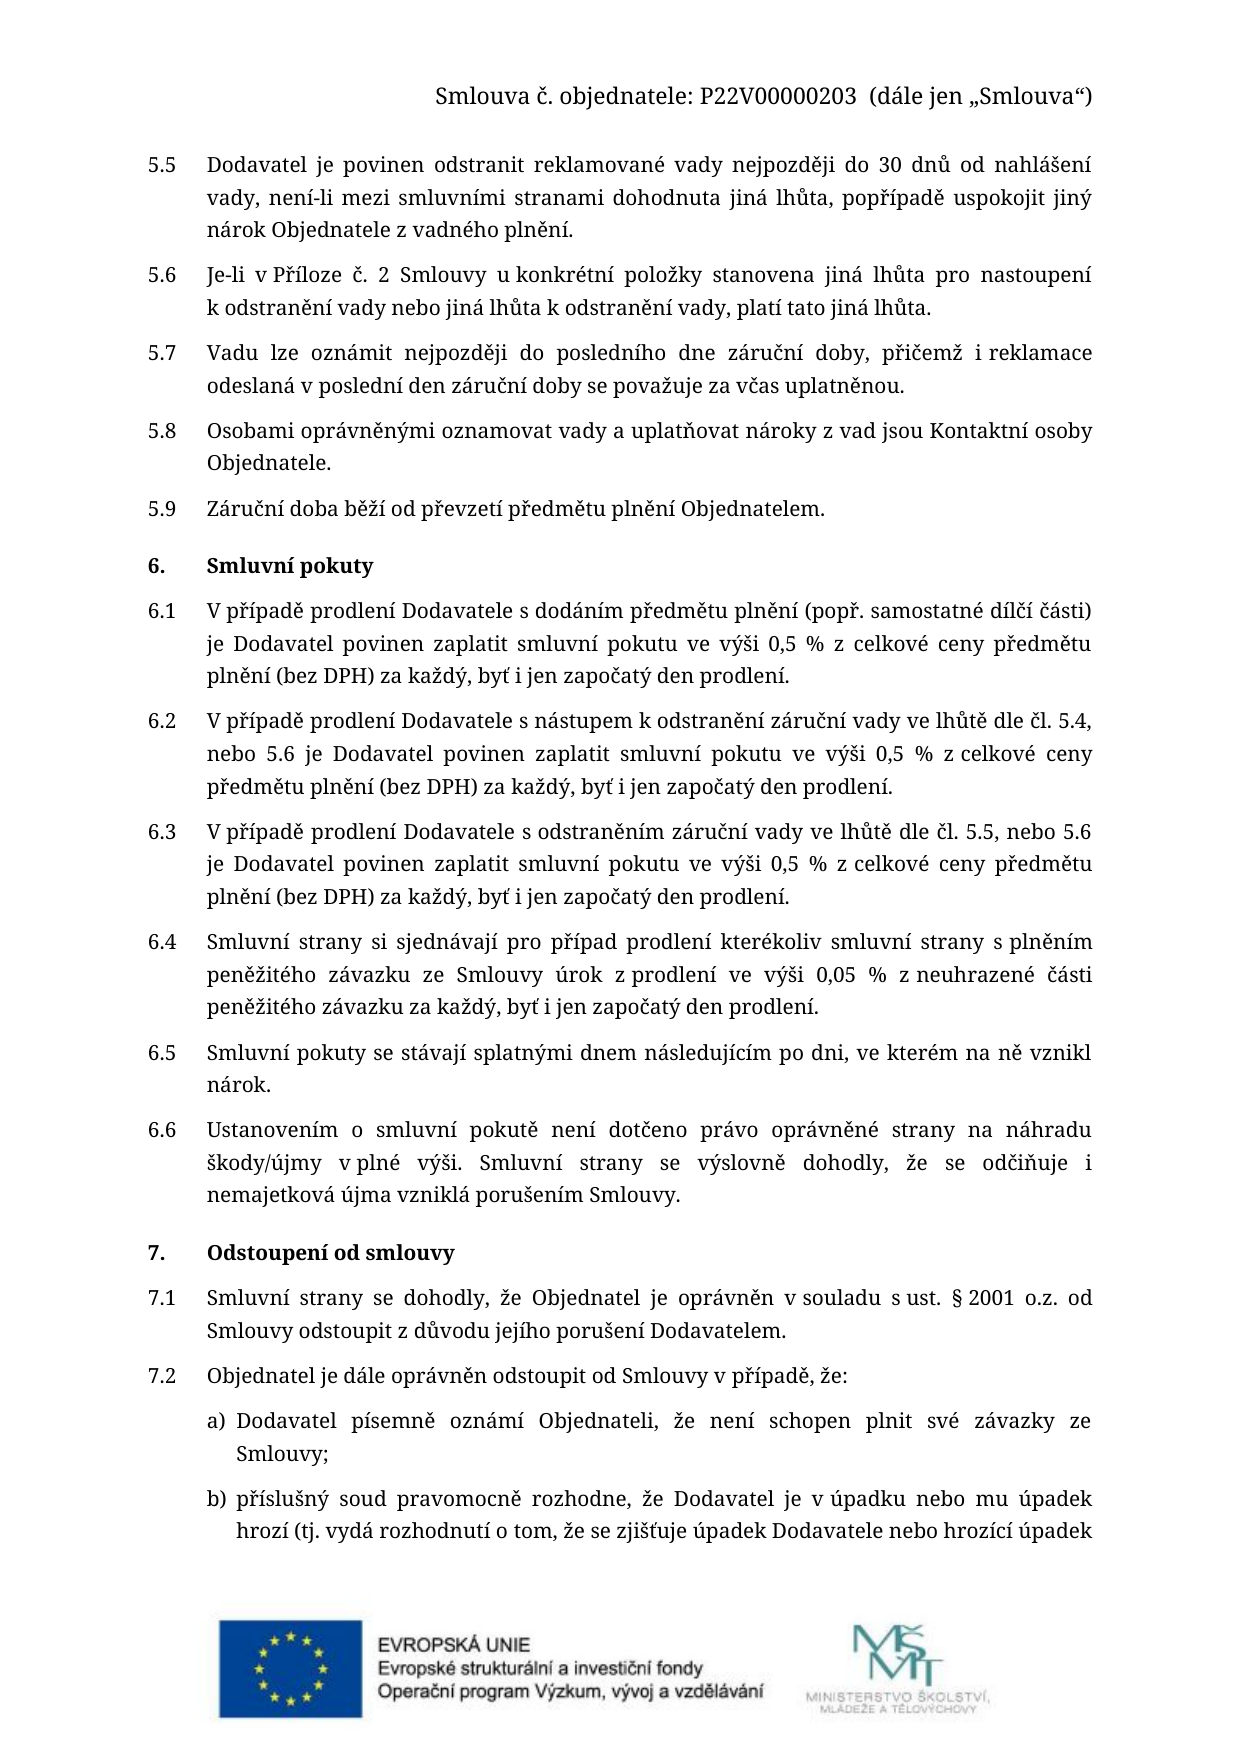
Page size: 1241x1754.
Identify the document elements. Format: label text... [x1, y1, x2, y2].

list Smluvní strany se dohodly, že Objednatel je oprávněn v souladu s ust. § 2001 o.z. od Smlouvy odstoupit z důvodu jejího porušení Dodavatelem. [148, 1283, 1093, 1344]
list Osobami oprávněnými oznamovat vady a uplatňovat nároky z vad jsou Kontaktní osoby Objednatele. [148, 416, 1093, 477]
list Dodavatel je povinen odstranit reklamované vady nejpozději do 30 dnů od nahlášení vady, není-li mezi smluvními stranami dohodnuta jiná lhůta, popřípadě uspokojit jiný nárok Objednatele z vadného plnění. [148, 150, 1093, 244]
list Záruční doba běží od převzetí předmětu plnění Objednatelem. [148, 494, 1093, 522]
list V případě prodlení Dodavatele s dodáním předmětu plnění (popř. samostatné dílčí části) je Dodavatel povinen zaplatit smluvní pokutu ve výši 0,5 % z celkové ceny předmětu plnění (bez DPH) za každý, byť i jen započatý den prodlení. [148, 596, 1093, 690]
list Objednatel je dále oprávněn odstoupit od Smlouvy v případě, že: [148, 1361, 1093, 1389]
list Smluvní pokuty [148, 551, 1093, 580]
list Je-li v Příloze č. 2 Smlouvy u konkrétní položky stanovena jiná lhůta pro nastoupení k odstranění vady nebo jiná lhůta k odstranění vady, platí tato jiná lhůta. [148, 261, 1093, 322]
list Smluvní pokuty se stávají splatnými dnem následujícím po dni, ve kterém na ně vznikl nárok. [148, 1038, 1093, 1099]
list V případě prodlení Dodavatele s odstraněním záruční vady ve lhůtě dle čl. 5.5, nebo 5.6 je Dodavatel povinen zaplatit smluvní pokutu ve výši 0,5 % z celkové ceny předmětu plnění (bez DPH) za každý, byť i jen započatý den prodlení. [148, 817, 1093, 911]
list Vadu lze oznámit nejpozději do posledního dne záruční doby, přičemž i reklamace odeslaná v poslední den záruční doby se považuje za včas uplatněnou. [148, 338, 1093, 399]
list V případě prodlení Dodavatele s nástupem k odstranění záruční vady ve lhůtě dle čl. 5.4, nebo 5.6 je Dodavatel povinen zaplatit smluvní pokutu ve výši 0,5 % z celkové ceny předmětu plnění (bez DPH) za každý, byť i jen započatý den prodlení. [148, 707, 1093, 800]
picture [147, 1572, 1068, 1754]
list Odstoupení od smlouvy [148, 1238, 1093, 1267]
list Smluvní strany si sjednávají pro případ prodlení kterékoliv smluvní strany s plněním peněžitého závazku ze Smlouvy úrok z prodlení ve výši 0,05 % z neuhrazené části peněžitého závazku za každý, byť i jen započatý den prodlení. [148, 927, 1093, 1021]
list Dodavatel písemně oznámí Objednateli, že není schopen plnit své závazky ze Smlouvy; [207, 1406, 1093, 1467]
list Ustanovením o smluvní pokutě není dotčeno právo oprávněné strany na náhradu škody/újmy v plné výši. Smluvní strany se výslovně dohodly, že se odčiňuje i nemajetková újma vzniklá porušením Smlouvy. [148, 1115, 1093, 1209]
